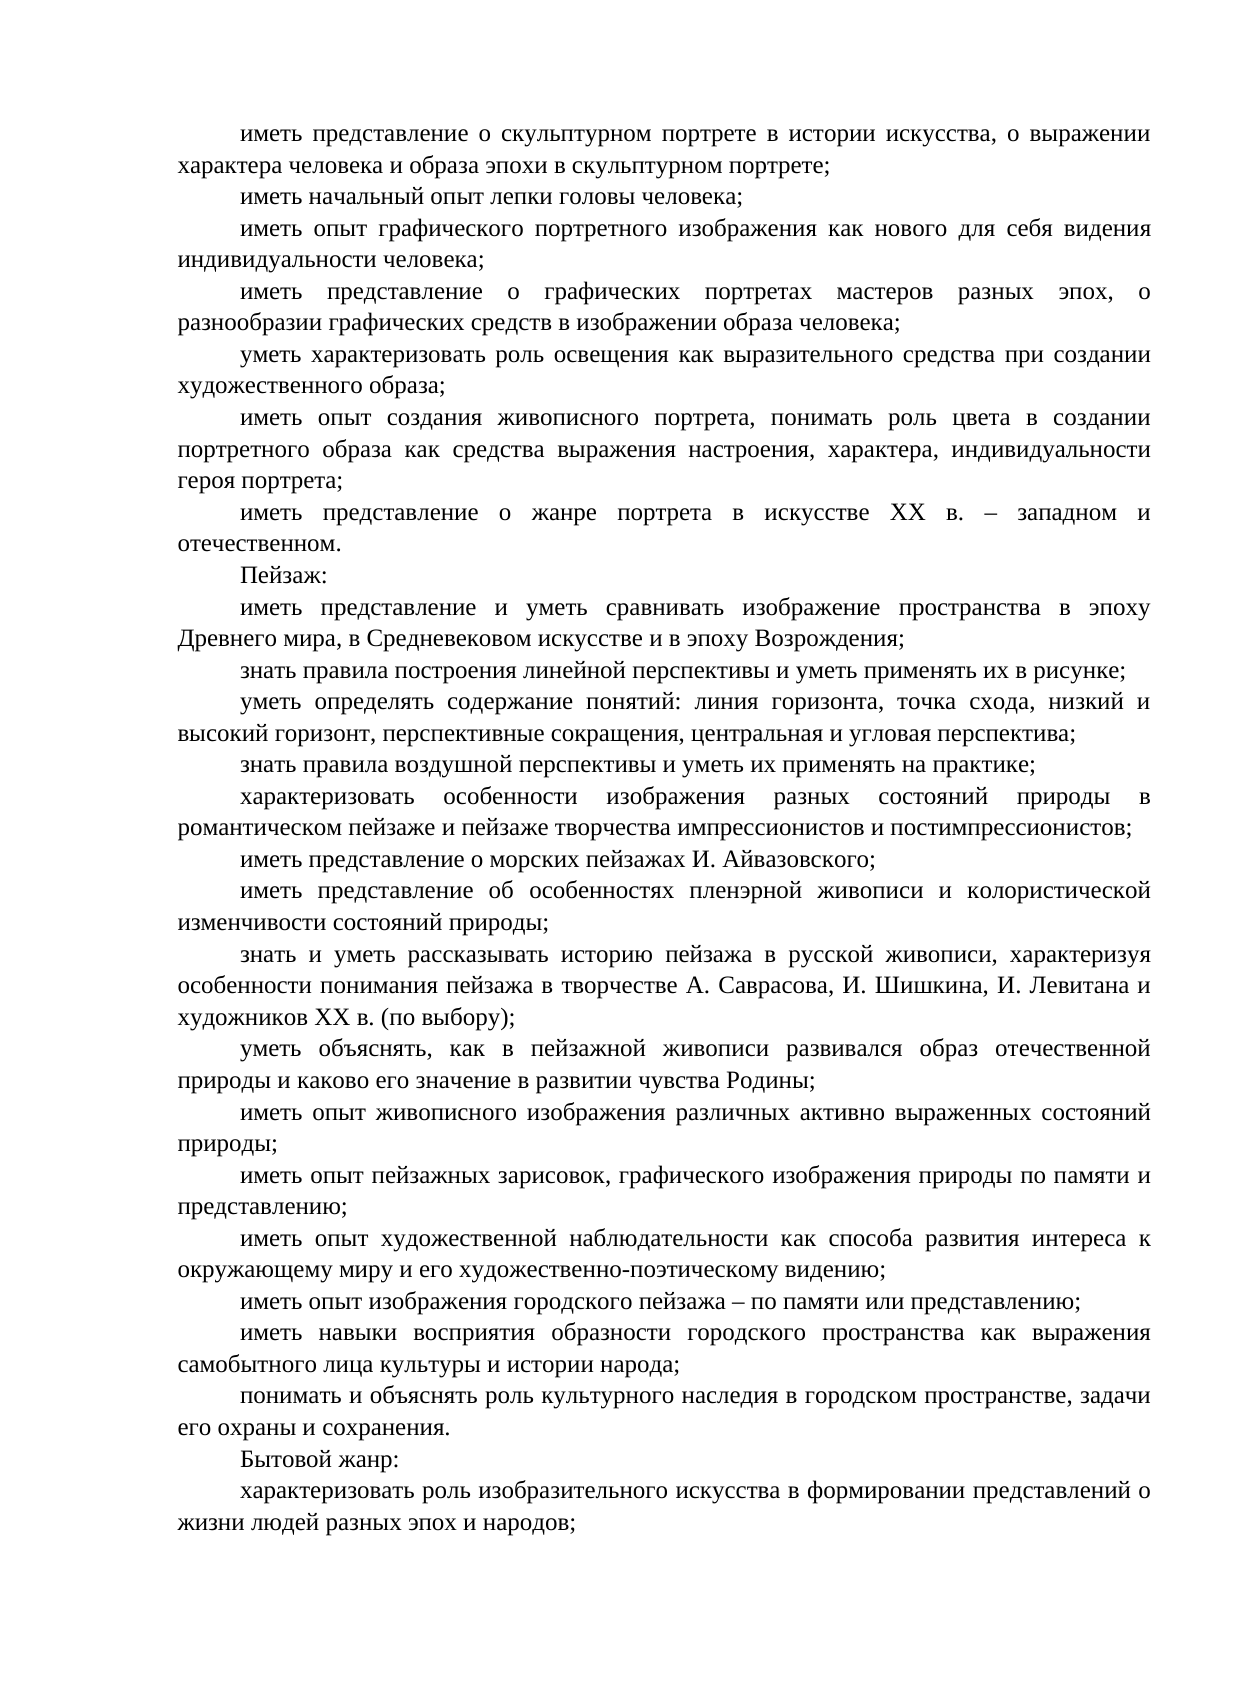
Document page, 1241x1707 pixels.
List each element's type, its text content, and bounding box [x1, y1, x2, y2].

text иметь навыки восприятия образности городского пространства как выражения самобытного лица культуры и истории народа; [177, 1317, 1152, 1378]
text характеризовать особенности изображения разных состояний природы в романтическом пейзаже и пейзаже творчества импрессионистов и постимпрессионистов; [177, 781, 1152, 841]
text знать правила построения линейной перспективы и уметь применять их в рисунке; [177, 655, 1152, 683]
text иметь представление об особенностях пленэрной живописи и колористической изменчивости состояний природы; [177, 876, 1152, 936]
text понимать и объяснять роль культурного наследия в городском пространстве, задачи его охраны и сохранения. [177, 1381, 1152, 1441]
text иметь представление о графических портретах мастеров разных эпох, о разнообразии графических средств в изображении образа человека; [177, 276, 1152, 336]
text иметь представление и уметь сравнивать изображение пространства в эпоху Древнего мира, в Средневековом искусстве и в эпоху Возрождения; [177, 592, 1152, 652]
text иметь представление о скульптурном портрете в истории искусства, о выражении характера человека и образа эпохи в скульптурном портрете; [177, 118, 1152, 178]
text иметь опыт пейзажных зарисовок, графического изображения природы по памяти и представлению; [177, 1160, 1152, 1220]
text иметь представление о жанре портрета в искусстве ХХ в. – западном и отечественном. [177, 497, 1152, 557]
text уметь характеризовать роль освещения как выразительного средства при создании художественного образа; [177, 339, 1152, 399]
text иметь опыт художественной наблюдательности как способа развития интереса к окружающему миру и его художественно-поэтическому видению; [177, 1223, 1152, 1283]
text иметь опыт изображения городского пейзажа – по памяти или представлению; [177, 1286, 1152, 1315]
text иметь опыт живописного изображения различных активно выраженных состояний природы; [177, 1097, 1152, 1157]
text иметь начальный опыт лепки головы человека; [177, 181, 1152, 210]
text иметь опыт создания живописного портрета, понимать роль цвета в создании портретного образа как средства выражения настроения, характера, индивидуальности героя портрета; [177, 402, 1152, 494]
text уметь определять содержание понятий: линия горизонта, точка схода, низкий и высокий горизонт, перспективные сокращения, центральная и угловая перспектива; [177, 686, 1152, 747]
text знать правила воздушной перспективы и уметь их применять на практике; [177, 749, 1152, 778]
text иметь представление о морских пейзажах И. Айвазовского; [177, 844, 1152, 873]
text уметь объяснять, как в пейзажной живописи развивался образ отечественной природы и каково его значение в развитии чувства Родины; [177, 1033, 1152, 1094]
text знать и уметь рассказывать историю пейзажа в русской живописи, характеризуя особенности понимания пейзажа в творчестве А. Саврасова, И. Шишкина, И. Левитана и художников ХХ в. (по выбору); [177, 939, 1152, 1031]
text Пейзаж: [177, 560, 1152, 589]
text Бытовой жанр: [177, 1444, 1152, 1472]
text иметь опыт графического портретного изображения как нового для себя видения индивидуальности человека; [177, 213, 1152, 273]
text характеризовать роль изобразительного искусства в формировании представлений о жизни людей разных эпох и народов; [177, 1475, 1152, 1536]
